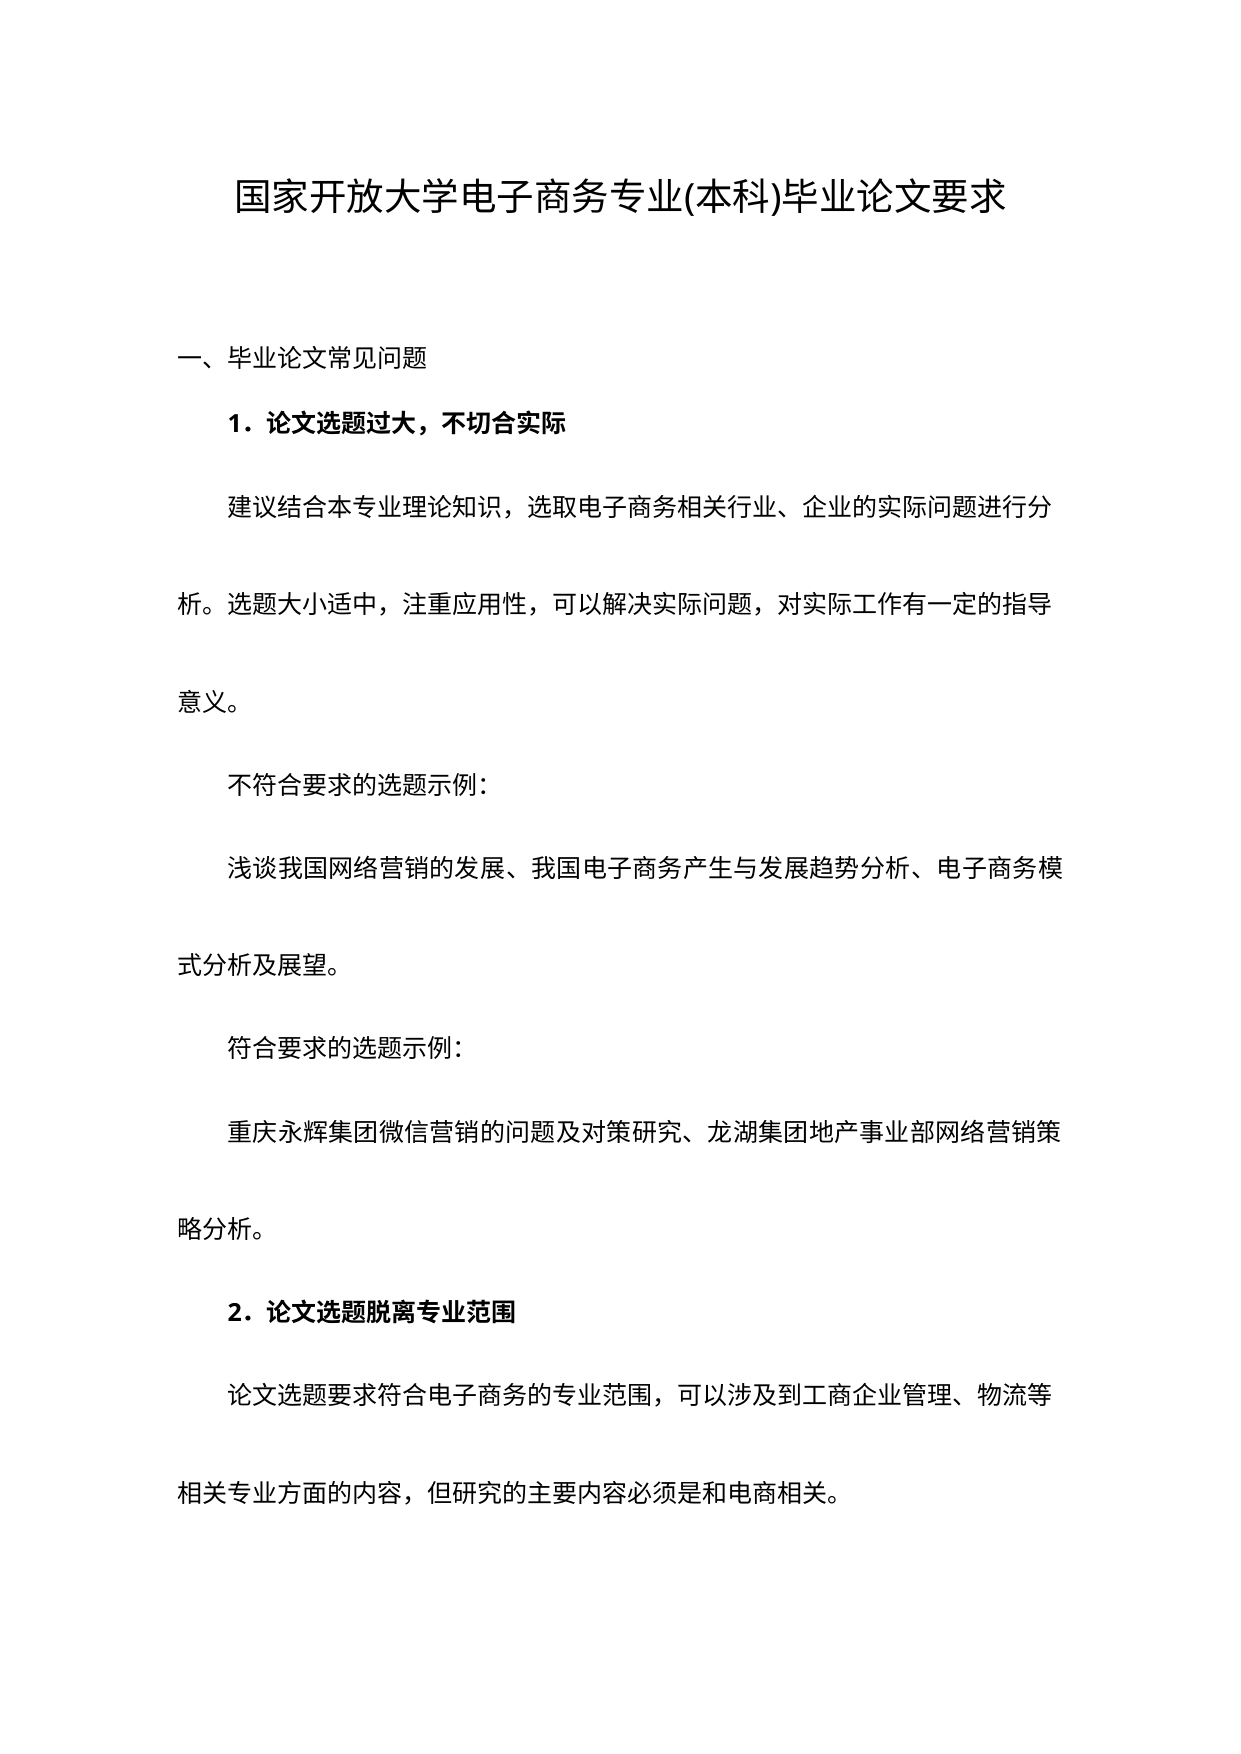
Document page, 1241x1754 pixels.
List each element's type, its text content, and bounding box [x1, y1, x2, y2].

text 国家开放大学电子商务专业(本科)毕业论文要求 [177, 162, 1063, 227]
text 重庆永辉集团微信营销的问题及对策研究、龙湖集团地产事业部网络营销策略分析。 [177, 1098, 1063, 1260]
text 一、毕业论文常见问题 [177, 324, 1063, 389]
text 符合要求的选题示例： [177, 1014, 1063, 1079]
text 不符合要求的选题示例： [177, 751, 1063, 816]
text 1．论文选题过大，不切合实际 [177, 389, 1063, 454]
text 2．论文选题脱离专业范围 [177, 1278, 1063, 1343]
list 论文选题要求符合电子商务的专业范围，可以涉及到工商企业管理、物流等相关专业方面的内容，但研究的主要内容必须是和电商相关。 [177, 1361, 1063, 1524]
list 建议结合本专业理论知识，选取电子商务相关行业、企业的实际问题进行分析。选题大小适中，注重应用性，可以解决实际问题，对实际工作有一定的指导意义。 [177, 473, 1063, 733]
text 浅谈我国网络营销的发展、我国电子商务产生与发展趋势分析、电子商务模式分析及展望。 [177, 834, 1063, 996]
